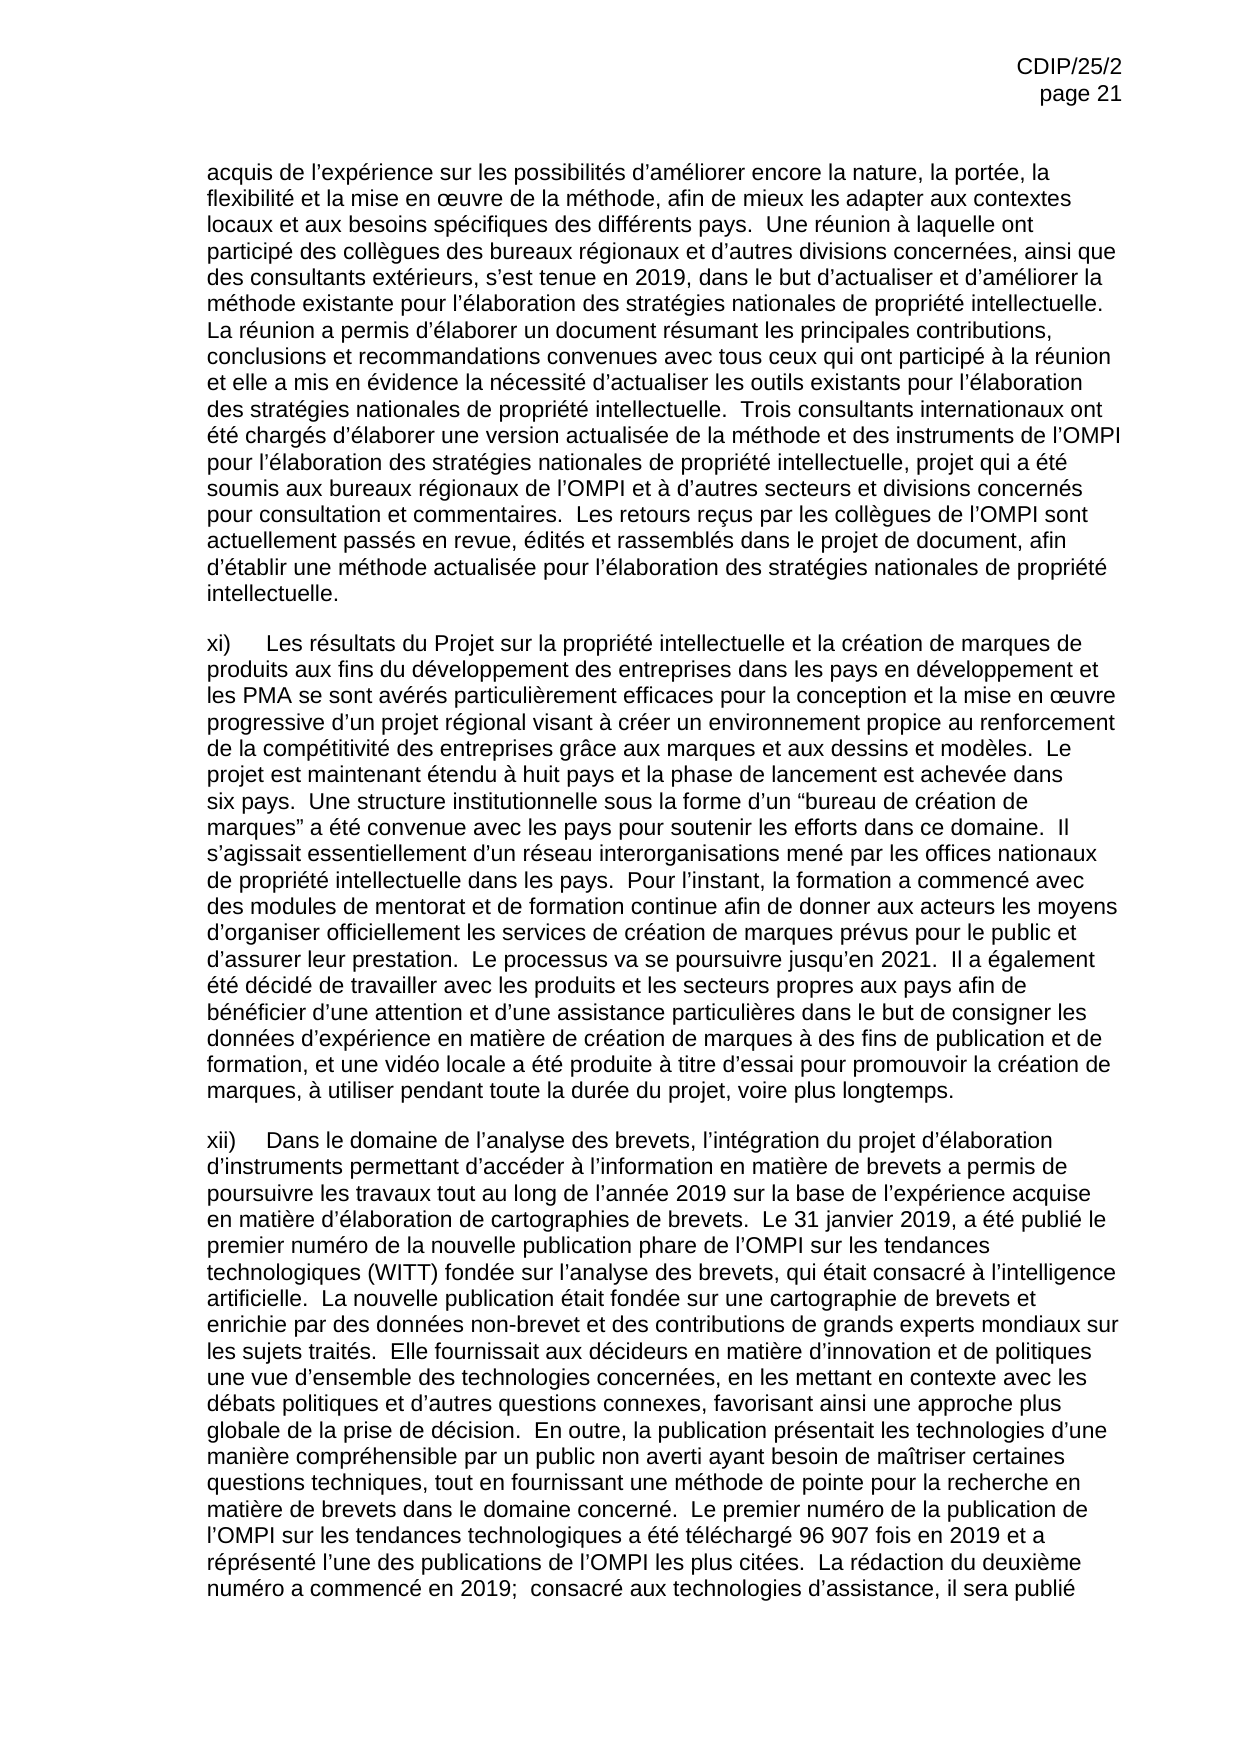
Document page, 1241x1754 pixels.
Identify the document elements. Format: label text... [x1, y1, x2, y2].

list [207, 158, 1122, 607]
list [207, 1127, 1122, 1601]
list Les résultats du Projet sur la propriété intellectuelle et la création de marques de produits aux fins du développement des entreprises dans les pays en développement et les PMA se sont avérés particulièrement efficaces pour la conception et la mise en œuvre progressive d’un projet régional visant à créer un environnement propice au renforcement de la compétitivité des entreprises grâce aux marques et aux dessins et modèles. Le projet est maintenant étendu à huit pays et la phase de lancement est achevée dans six pays. Une structure institutionnelle sous la forme d’un “bureau de création de marques” a été convenue avec les pays pour soutenir les efforts dans ce domaine. Il s’agissait essentiellement d’un réseau interorganisations mené par les offices nationaux de propriété intellectuelle dans les pays. Pour l’instant, la formation a commencé avec des modules de mentorat et de formation continue afin de donner aux acteurs les moyens d’organiser officiellement les services de création de marques prévus pour le public et d’assurer leur prestation. Le processus va se poursuivre jusqu’en 2021. Il a également été décidé de travailler avec les produits et les secteurs propres aux pays afin de bénéficier d’une attention et d’une assistance particulières dans le but de consigner les données d’expérience en matière de création de marques à des fins de publication et de formation, et une vidéo locale a été produite à titre d’essai pour promouvoir la création de marques, à utiliser pendant toute la durée du projet, voire plus longtemps. [207, 629, 1122, 1104]
